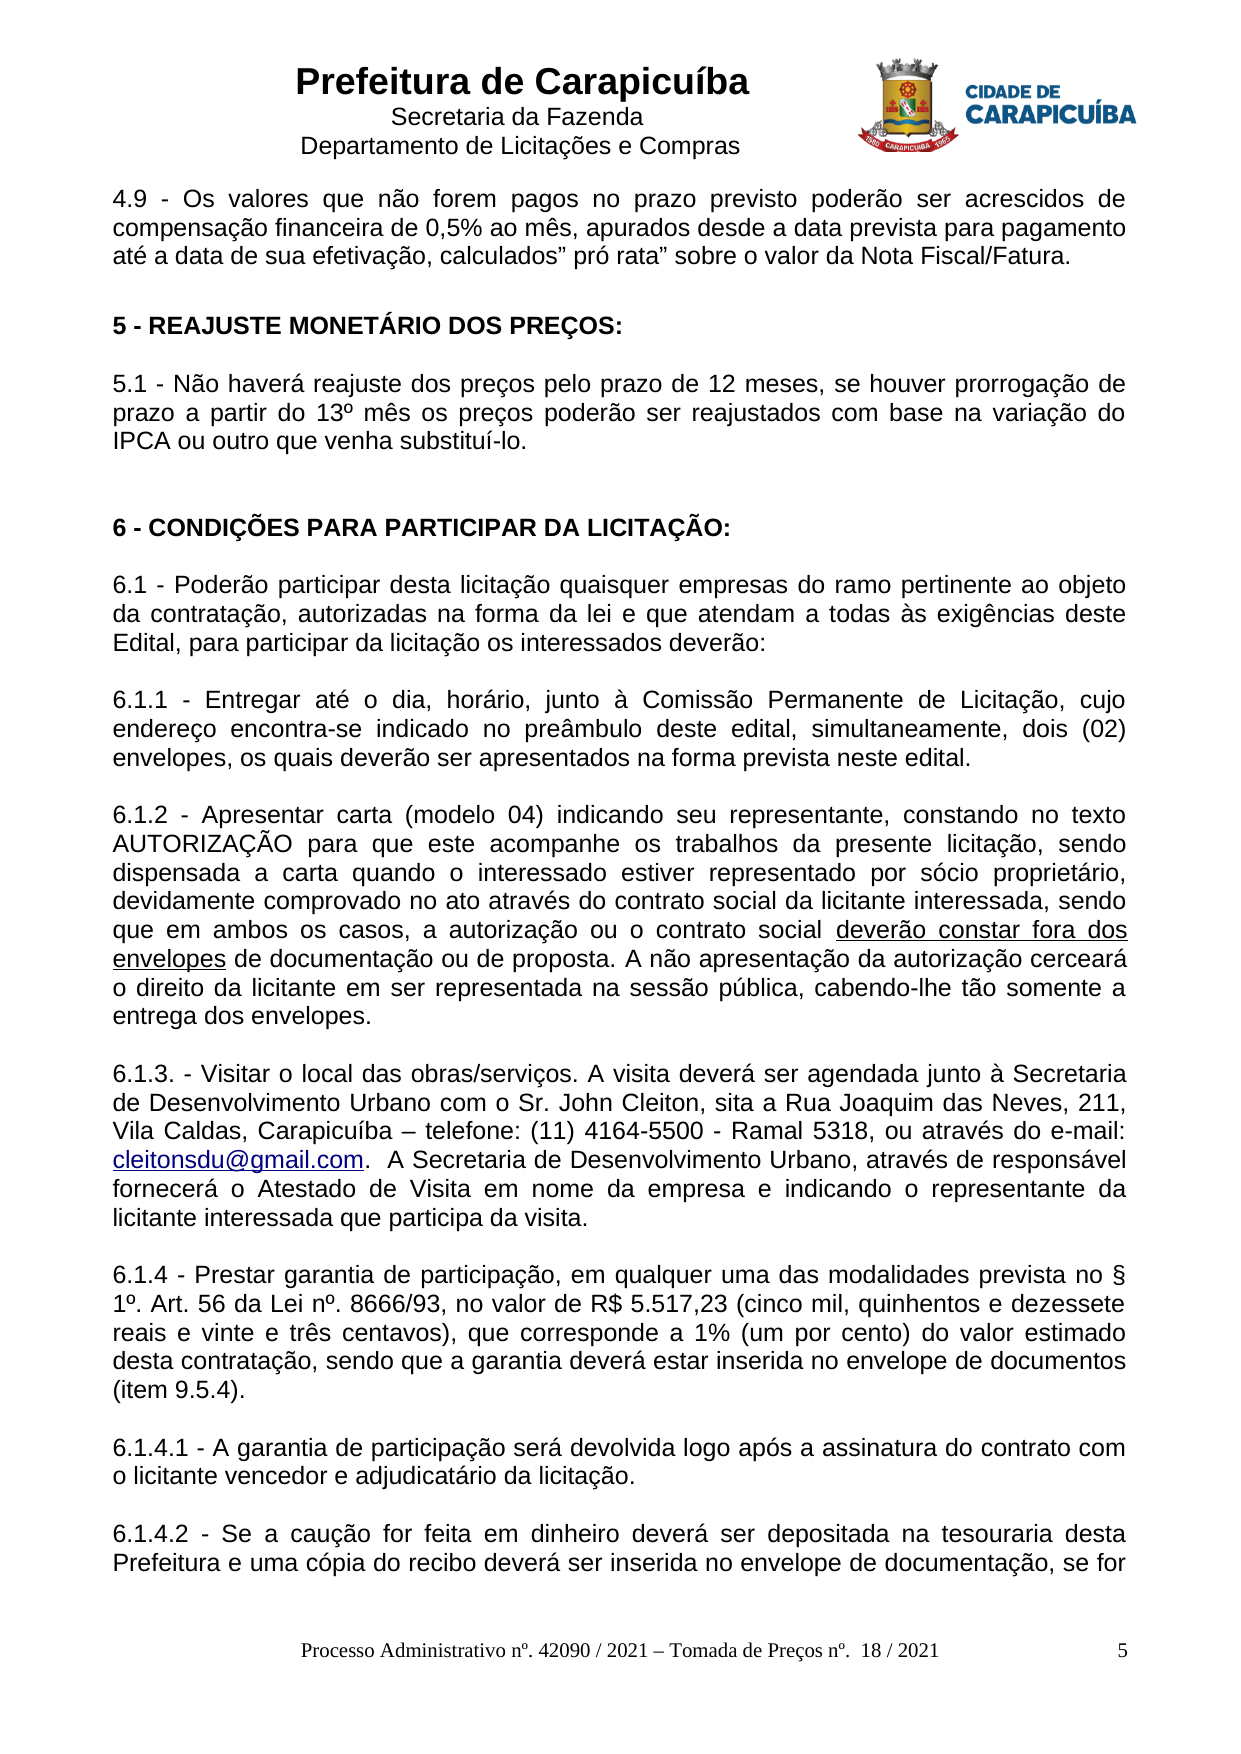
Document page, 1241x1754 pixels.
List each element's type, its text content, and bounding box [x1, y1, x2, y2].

text 6.1.4.1 - A garantia de participação será devolvida logo após a assinatura do contrato com o licitante vencedor e adjudicatário da licitação. [112, 1432, 1128, 1490]
text 6.1.3. - Visitar o local das obras/serviços. A visita deverá ser agendada junto à Secretaria de Desenvolvimento Urbano com o Sr. John Cleiton, sita a Rua Joaquim das Neves, 211, Vila Caldas, Carapicuíba – telefone: (11) 4164-5500 - Ramal 5318, ou através do e-mail: cleitonsdu@gmail.com. A Secretaria de Desenvolvimento Urbano, através de responsável fornecerá o Atestado de Visita em nome da empresa e indicando o representante da licitante interessada que participa da visita. [112, 1059, 1128, 1231]
text 4.9 - Os valores que não forem pagos no prazo previsto poderão ser acrescidos de compensação financeira de 0,5% ao mês, apurados desde a data prevista para pagamento até a data de sua efetivação, calculados” pró rata” sobre o valor da Nota Fiscal/Fatura. [112, 184, 1128, 270]
text 6 - CONDIÇÕES PARA PARTICIPAR DA LICITAÇÃO: [112, 512, 1128, 541]
text 6.1.4 - Prestar garantia de participação, em qualquer uma das modalidades prevista no § 1º. Art. 56 da Lei nº. 8666/93, no valor de R$ 5.517,23 (cinco mil, quinhentos e dezessete reais e vinte e três centavos), que corresponde a 1% (um por cento) do valor estimado desta contratação, sendo que a garantia deverá estar inserida no envelope de documentos (item 9.5.4). [112, 1260, 1128, 1404]
picture [857, 57, 1139, 152]
text 6.1.2 - Apresentar carta (modelo 04) indicando seu representante, constando no texto AUTORIZAÇÃO para que este acompanhe os trabalhos da presente licitação, sendo dispensada a carta quando o interessado estiver representado por sócio proprietário, devidamente comprovado no ato através do contrato social da licitante interessada, sendo que em ambos os casos, a autorização ou o contrato social deverão constar fora dos envelopes de documentação ou de proposta. A não apresentação da autorização cerceará o direito da licitante em ser representada na sessão pública, cabendo-lhe tão somente a entrega dos envelopes. [112, 800, 1128, 1030]
text 5.1 - Não haverá reajuste dos preços pelo prazo de 12 meses, se houver prorrogação de prazo a partir do 13º mês os preços poderão ser reajustados com base na variação do IPCA ou outro que venha substituí-lo. [112, 369, 1128, 455]
text 6.1.1 - Entregar até o dia, horário, junto à Comissão Permanente de Licitação, cujo endereço encontra-se indicado no preâmbulo deste edital, simultaneamente, dois (02) envelopes, os quais deverão ser apresentados na forma prevista neste edital. [112, 685, 1128, 771]
text 5 - REAJUSTE MONETÁRIO DOS PREÇOS: [112, 311, 1128, 340]
text 6.1 - Poderão participar desta licitação quaisquer empresas do ramo pertinente ao objeto da contratação, autorizadas na forma da lei e que atendam a todas às exigências deste Edital, para participar da licitação os interessados deverão: [112, 570, 1128, 656]
